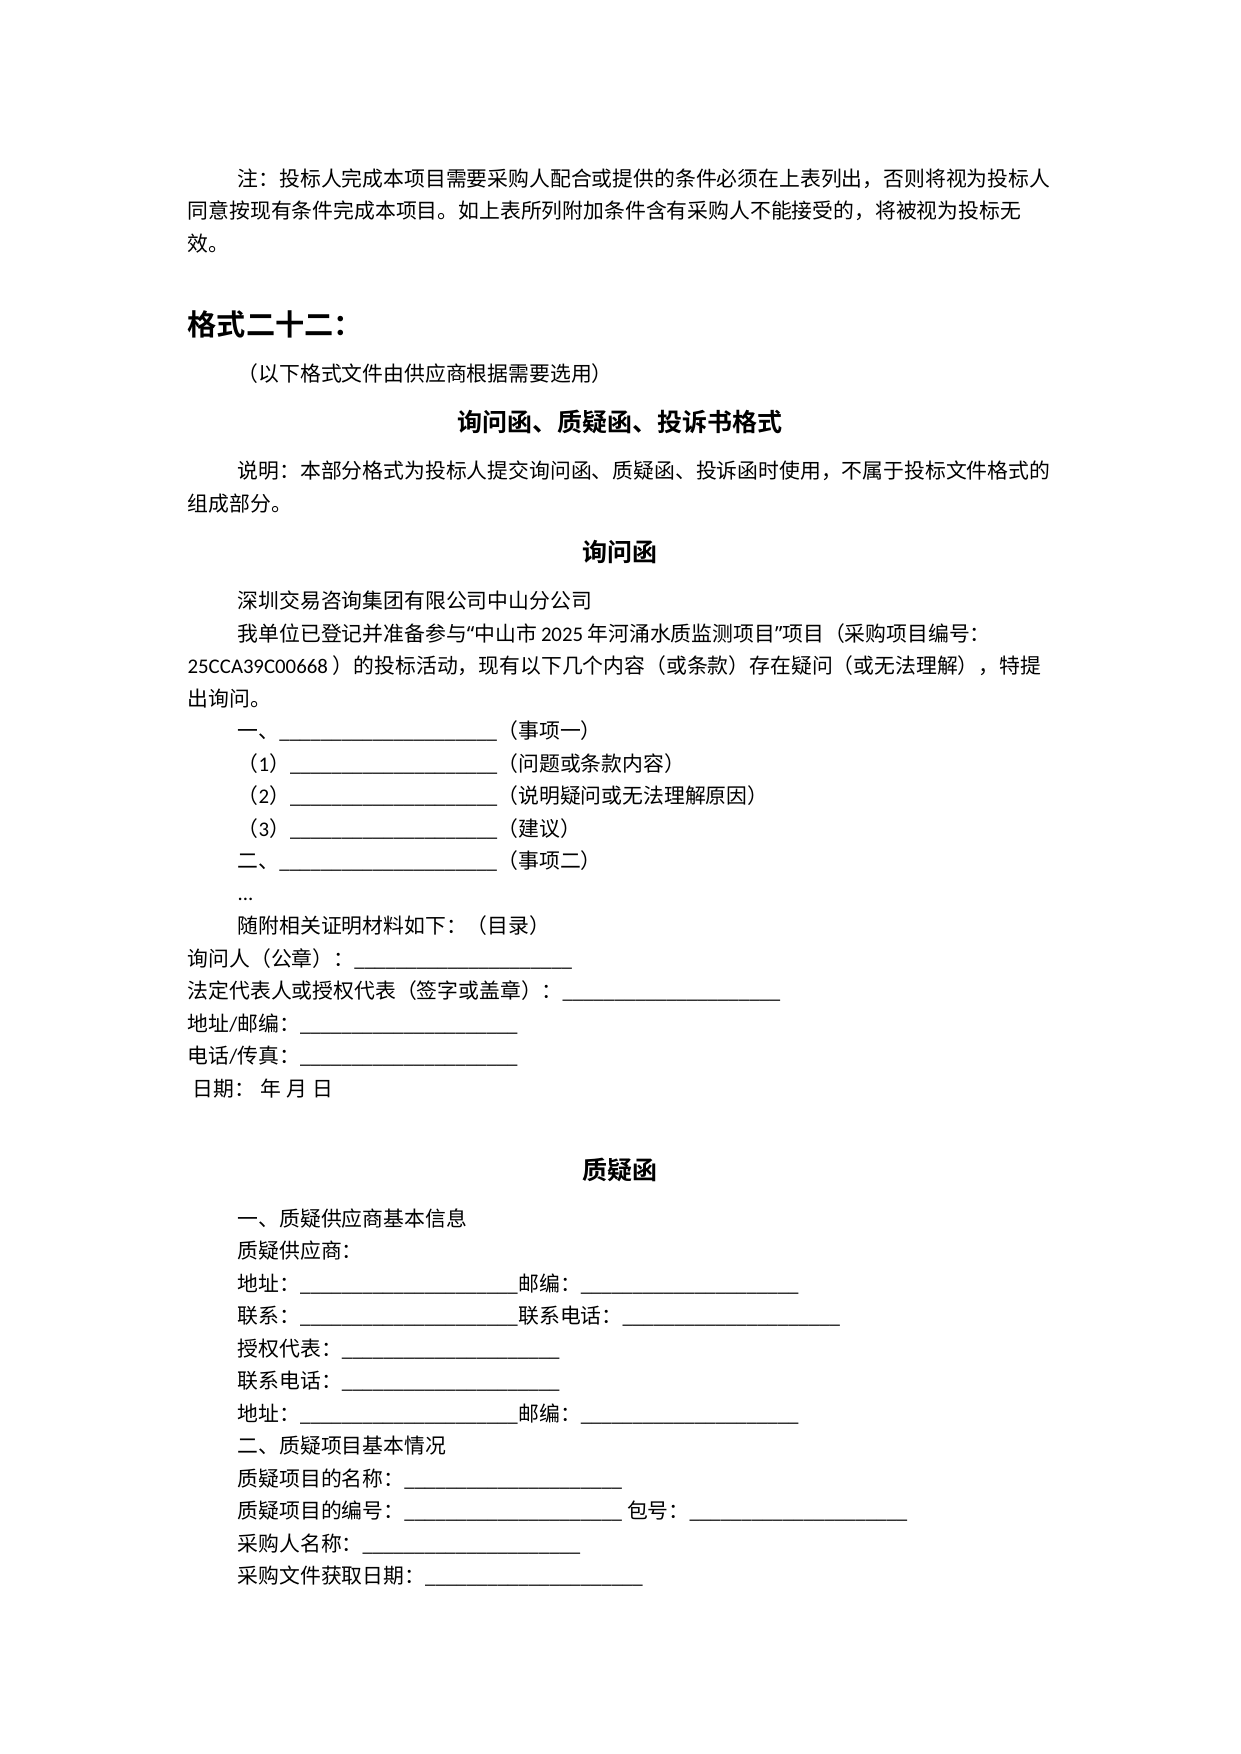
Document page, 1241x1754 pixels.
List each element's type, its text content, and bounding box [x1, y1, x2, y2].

text 质疑函 [187, 1137, 1053, 1202]
text 联系电话：_____________________ [187, 1364, 1053, 1397]
text 地址：_____________________邮编：_____________________ [187, 1397, 1053, 1429]
text （1）____________________（问题或条款内容） [187, 747, 1053, 779]
text 质疑供应商： [187, 1234, 1053, 1267]
text 随附相关证明材料如下：（目录） [187, 909, 1053, 942]
text 法定代表人或授权代表（签字或盖章）：_____________________ [187, 974, 1053, 1007]
text 格式二十二： [187, 292, 1053, 357]
text 一、_____________________（事项一） [187, 714, 1053, 747]
text 授权代表：_____________________ [187, 1332, 1053, 1364]
text 质疑项目的编号：_____________________ 包号：_____________________ [187, 1494, 1053, 1527]
text 地址/邮编：_____________________ [187, 1007, 1053, 1039]
text 二、_____________________（事项二） [187, 844, 1053, 877]
text 询问函、质疑函、投诉书格式 [187, 389, 1053, 454]
text ... [187, 877, 1053, 909]
text （2）____________________（说明疑问或无法理解原因） [187, 779, 1053, 812]
text 采购文件获取日期：_____________________ [187, 1559, 1053, 1592]
text 质疑项目的名称：_____________________ [187, 1462, 1053, 1494]
text 我单位已登记并准备参与“中山市2025年河涌水质监测项目”项目（采购项目编号：25CCA39C00668 ）的投标活动，现有以下几个内容（或条款）存在疑问（或无法理解），特提出询问。 [187, 617, 1053, 714]
text 注：投标人完成本项目需要采购人配合或提供的条件必须在上表列出，否则将视为投标人同意按现有条件完成本项目。如上表所列附加条件含有采购人不能接受的，将被视为投标无效。 [187, 162, 1053, 259]
text 一、质疑供应商基本信息 [187, 1202, 1053, 1234]
text 说明：本部分格式为投标人提交询问函、质疑函、投诉函时使用，不属于投标文件格式的组成部分。 [187, 454, 1053, 519]
text 深圳交易咨询集团有限公司中山分公司 [187, 584, 1053, 617]
text 日期： 年 月 日 [187, 1072, 1053, 1104]
text 询问函 [187, 519, 1053, 584]
text 询问人（公章）：_____________________ [187, 942, 1053, 974]
text （以下格式文件由供应商根据需要选用） [187, 357, 1053, 389]
text （3）____________________（建议） [187, 812, 1053, 844]
text 地址：_____________________邮编：_____________________ [187, 1267, 1053, 1299]
text 电话/传真：_____________________ [187, 1039, 1053, 1072]
text 联系：_____________________联系电话：_____________________ [187, 1299, 1053, 1332]
text 二、质疑项目基本情况 [187, 1429, 1053, 1462]
text 采购人名称：_____________________ [187, 1527, 1053, 1559]
